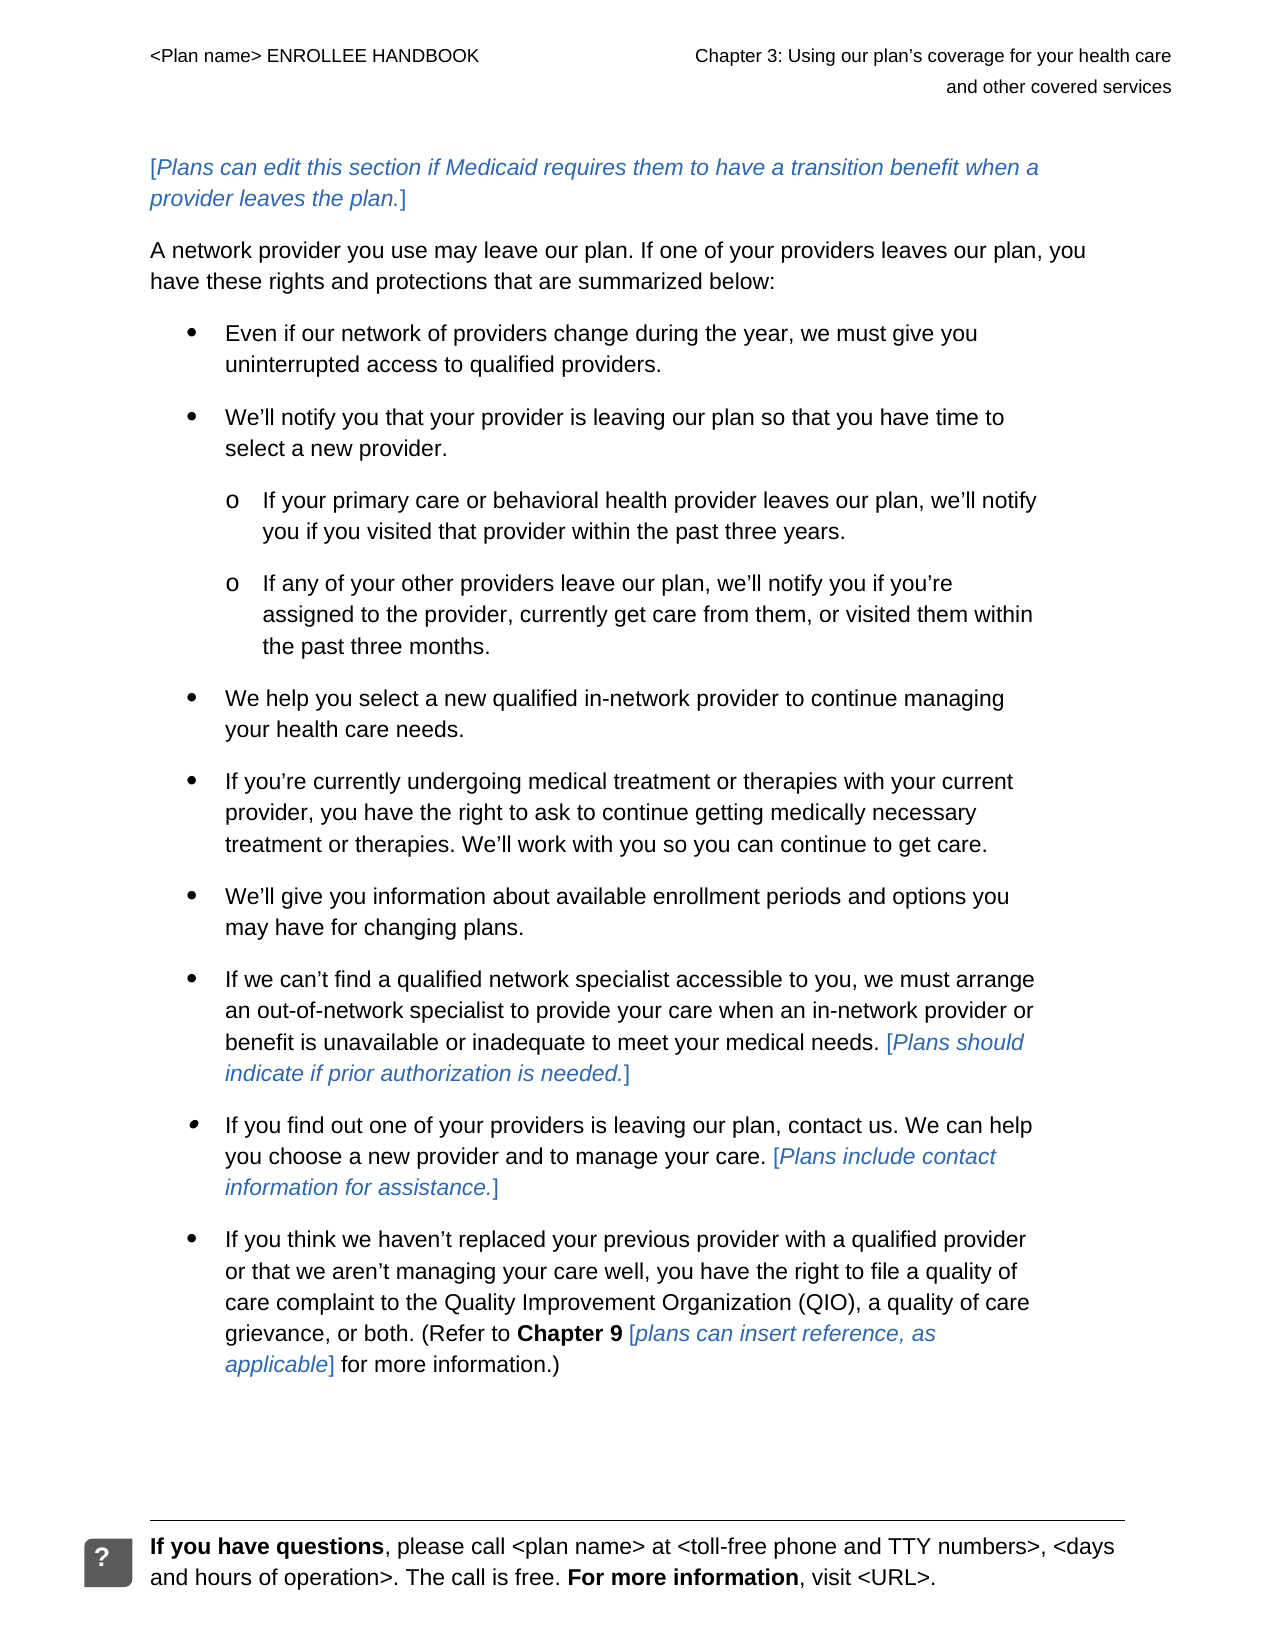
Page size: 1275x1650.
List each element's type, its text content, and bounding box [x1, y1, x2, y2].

text We’ll notify you that your provider is leaving our plan so that you have time to select a new provider. [187, 400, 1050, 462]
text We’ll give you information about available enrollment periods and options you may have for changing plans. [187, 879, 1050, 942]
text A network provider you use may leave our plan. If one of your providers leaves our plan, you have these rights and protections that are summarized below: [150, 233, 1125, 296]
text [Plans can edit this section if Medicaid requires them to have a transition benefit when a provider leaves the plan.] [150, 150, 1125, 212]
list If you find out one of your providers is leaving our plan, contact us. We can help you choose a new provider and to manage your care. [Plans include contact information for assistance.] [187, 1108, 1050, 1202]
text If any of your other providers leave our plan, we’ll notify you if you’re assigned to the provider, currently get care from them, or visited them within the past three months. [225, 567, 1050, 660]
text If you’re currently undergoing medical treatment or therapies with your current provider, you have the right to ask to continue getting medically necessary treatment or therapies. We’ll work with you so you can continue to get care. [187, 764, 1050, 858]
text Even if our network of providers change during the year, we must give you uninterrupted access to qualified providers. [187, 317, 1050, 379]
text If your primary care or behavioral health provider leaves our plan, we’ll notify you if you visited that provider within the past three years. [225, 483, 1050, 546]
text If we can’t find a qualified network specialist accessible to you, we must arrange an out-of-network specialist to provide your care when an in-network provider or benefit is unavailable or inadequate to meet your medical needs. [Plans should indicate if prior authorization is needed.] [187, 962, 1050, 1087]
text If you think we haven’t replaced your previous provider with a qualified provider or that we aren’t managing your care well, you have the right to file a quality of care complaint to the Quality Improvement Organization (QIO), a quality of care grievance, or both. (Refer to Chapter 9 [plans can insert reference, as applicable] for more information.) [187, 1223, 1050, 1379]
text We help you select a new qualified in-network provider to continue managing your health care needs. [187, 681, 1050, 744]
